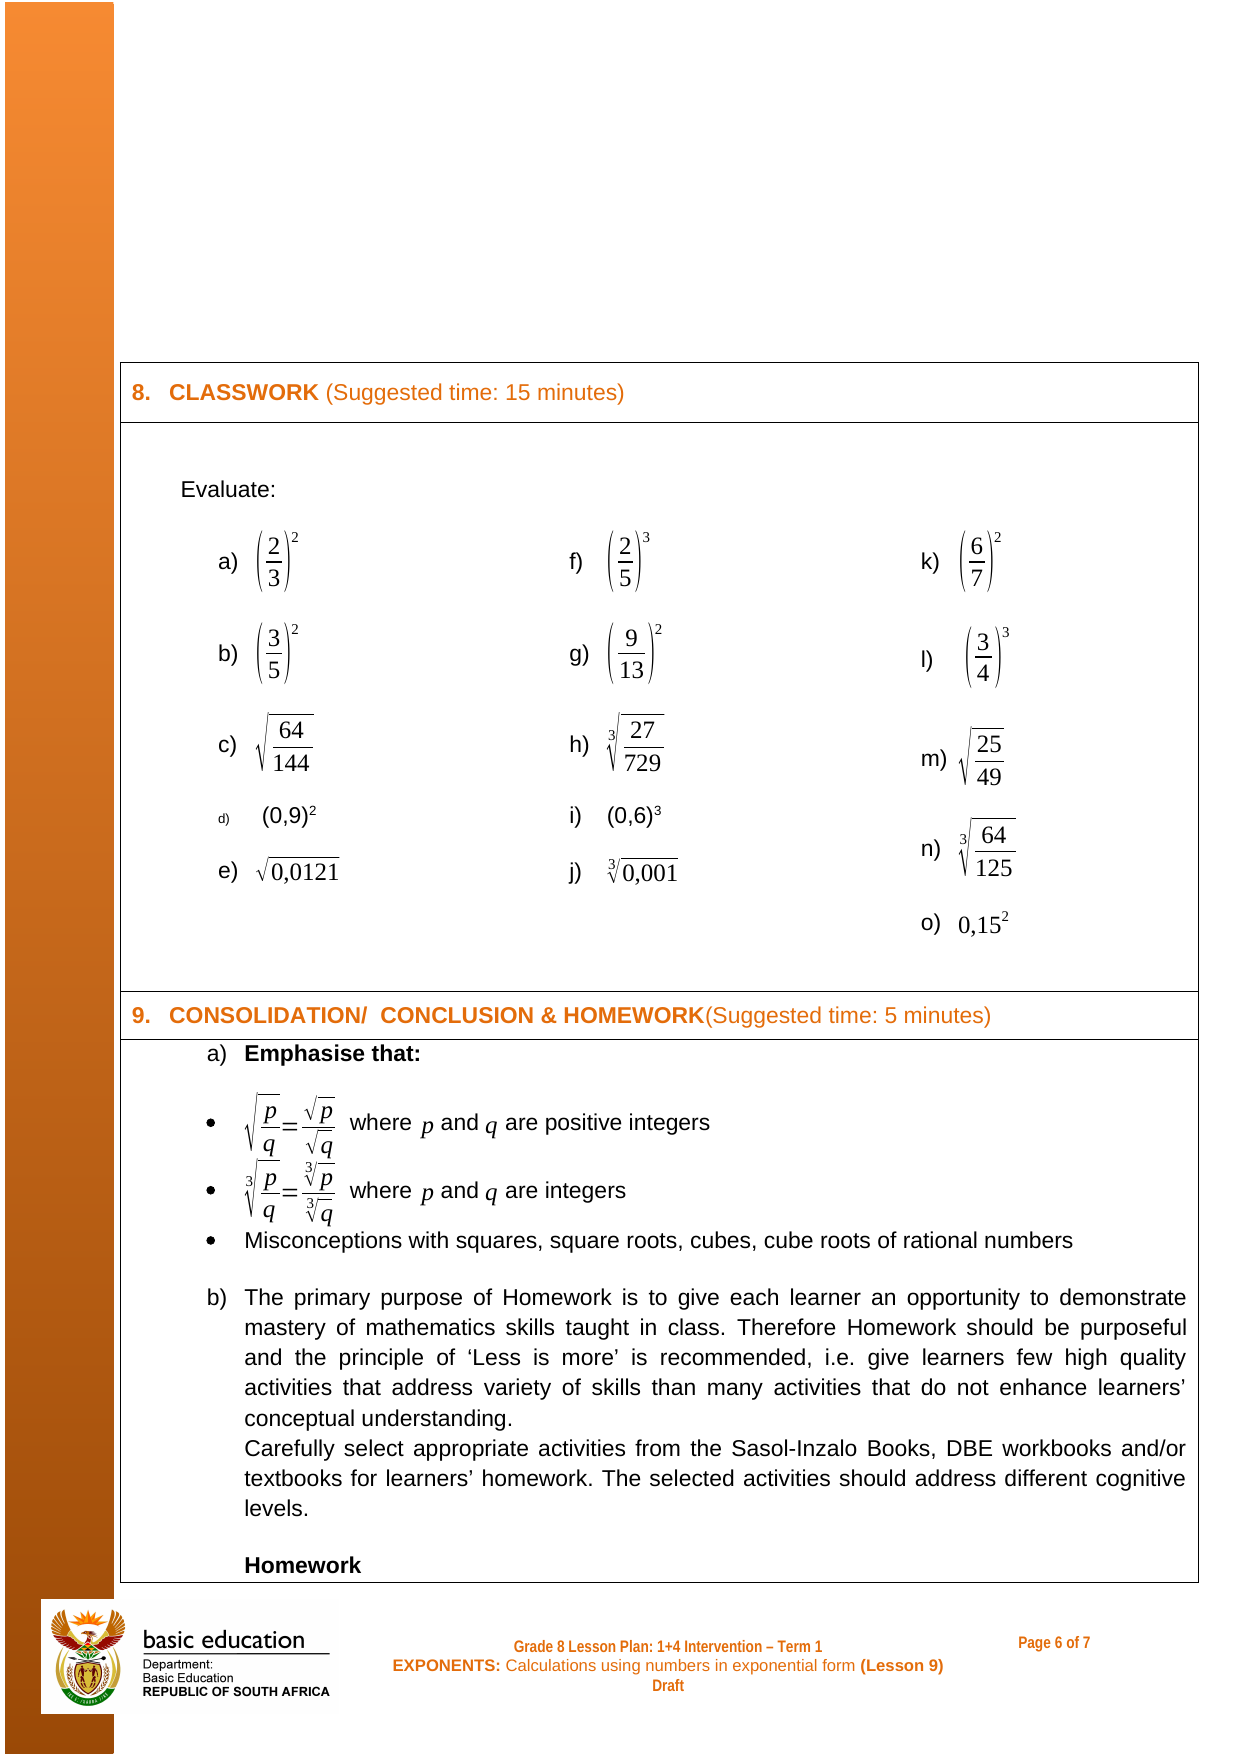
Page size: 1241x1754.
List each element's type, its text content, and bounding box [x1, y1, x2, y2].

table_cell [121, 423, 1198, 991]
table_cell CONSOLIDATION/ CONCLUSION & HOMEWORK(Suggested time: 5 minutes) [121, 992, 1198, 1038]
picture [41, 1599, 339, 1714]
table_header CLASSWORK (Suggested time: 15 minutes) [121, 363, 1198, 422]
